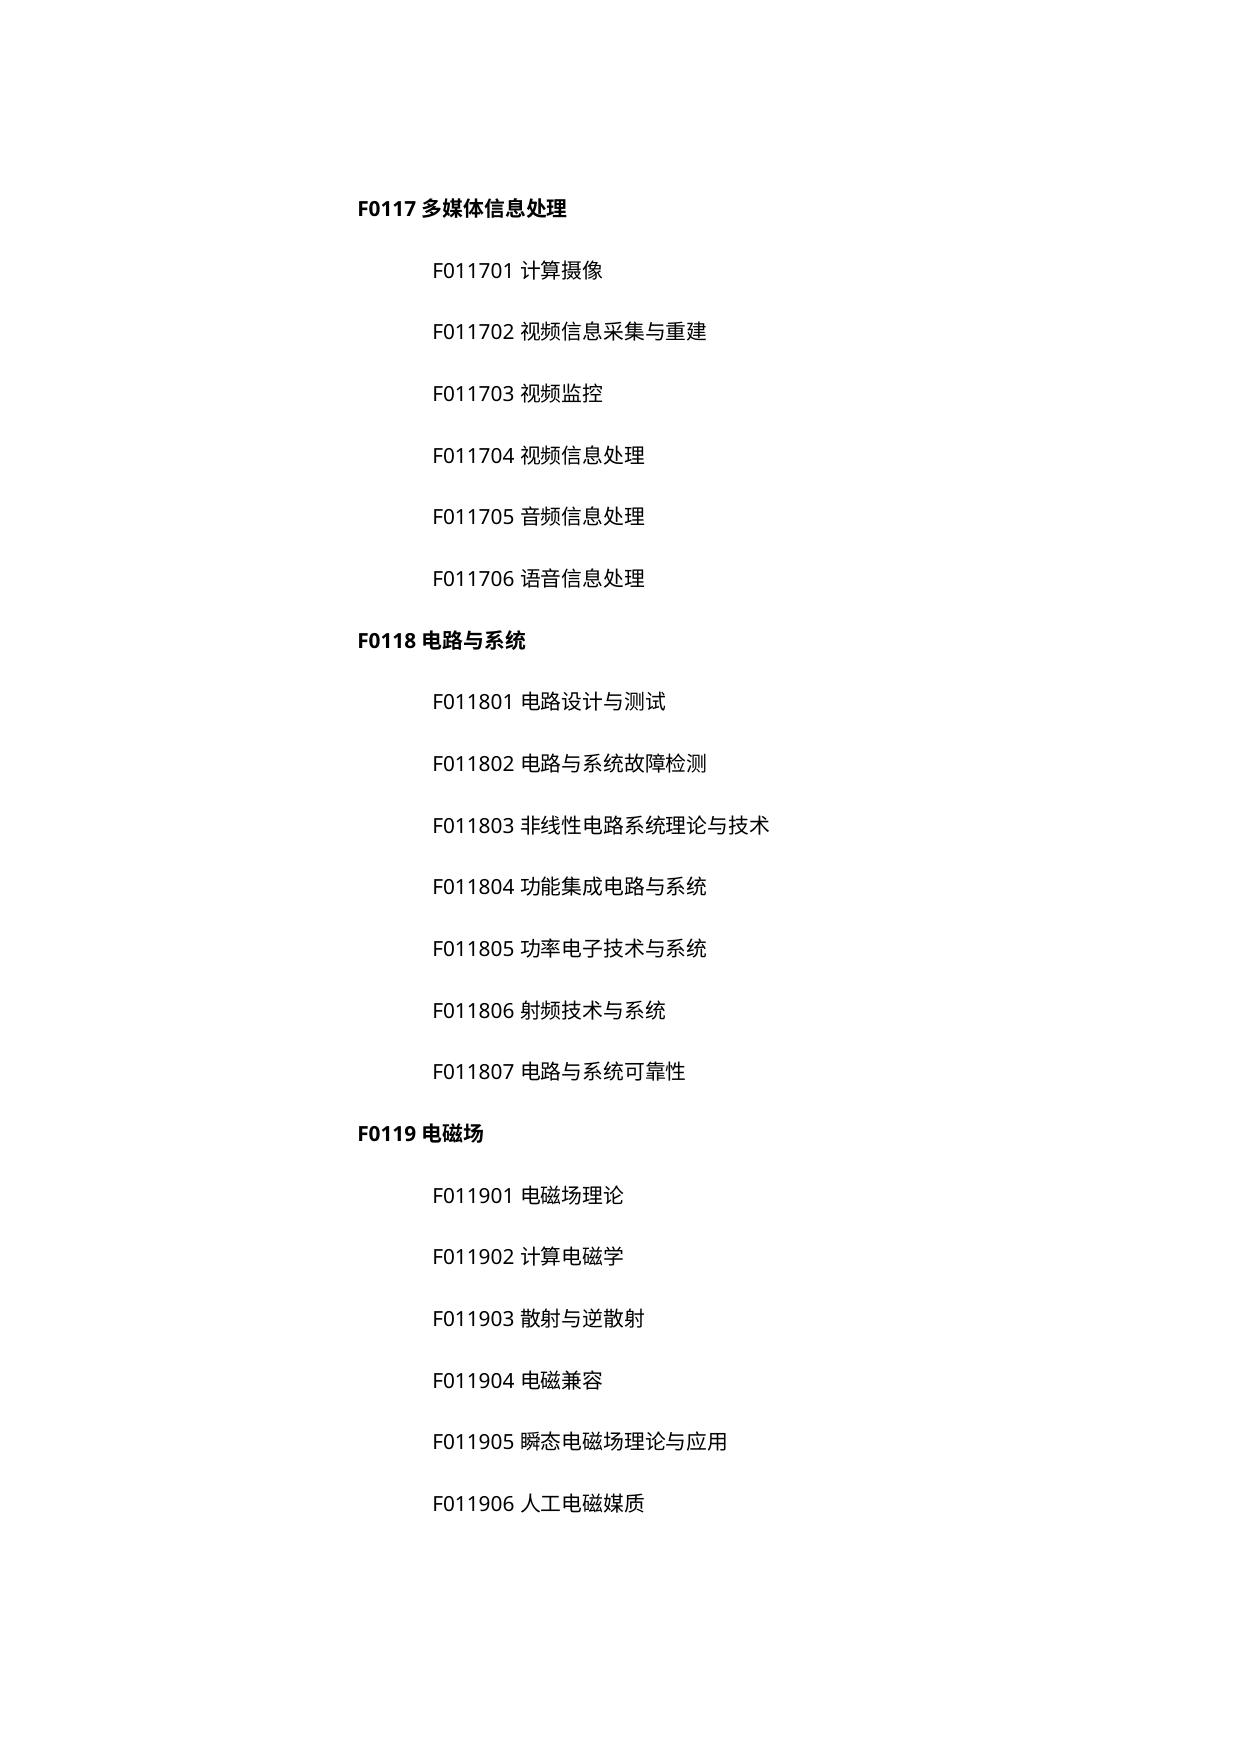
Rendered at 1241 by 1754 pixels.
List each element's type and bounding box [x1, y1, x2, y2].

table_header [282, 162, 969, 1548]
